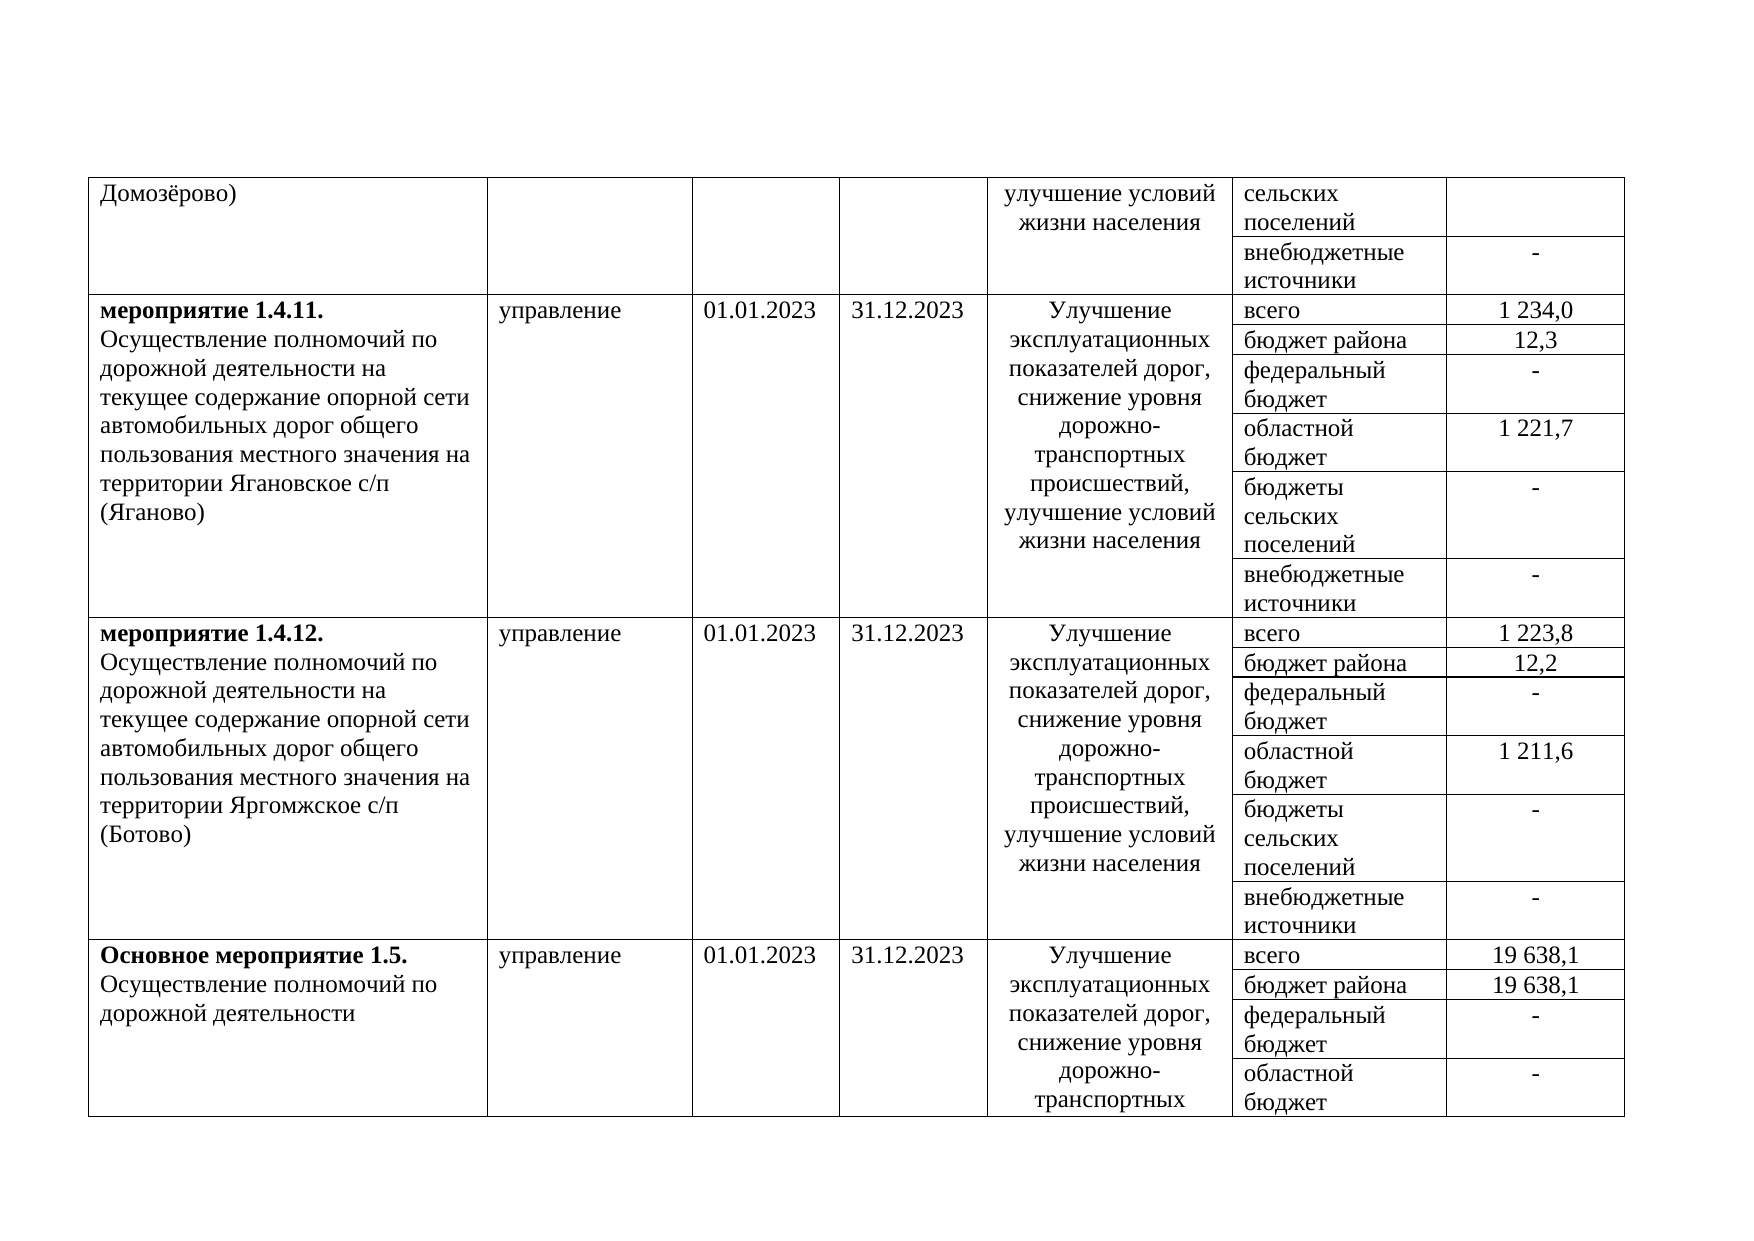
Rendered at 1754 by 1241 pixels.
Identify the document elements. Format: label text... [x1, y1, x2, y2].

table_cell мероприятие 1.4.12. Осуществление полномочий по дорожной деятельности на текущее содержание опорной сети автомобильных дорог общего пользования местного значения на территории Яргомжское с/п (Ботово) [89, 618, 487, 939]
table_cell - [1447, 882, 1624, 939]
table_cell 01.01.2023 [693, 940, 839, 1116]
table_cell бюджеты сельских поселений [1233, 472, 1446, 558]
table_cell внебюджетные источники [1233, 237, 1446, 294]
table_cell бюджеты сельских поселений [1233, 795, 1446, 881]
table_cell мероприятие 1.4.11. Осуществление полномочий по дорожной деятельности на текущее содержание опорной сети автомобильных дорог общего пользования местного значения на территории Ягановское с/п (Яганово) [89, 295, 487, 617]
table_cell внебюджетные источники [1233, 559, 1446, 617]
table_cell Улучшение эксплуатационных показателей дорог, снижение уровня дорожно-транспортных происшествий, улучшение условий жизни населения [988, 618, 1232, 939]
table_cell 12,2 [1447, 648, 1624, 676]
table_cell бюджет района [1233, 648, 1446, 676]
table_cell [988, 295, 1232, 617]
table_cell Основное мероприятие 1.5. Осуществление полномочий по дорожной деятельности [89, 940, 487, 1116]
table_cell - [1447, 178, 1624, 236]
table_cell 01.01.2023 [693, 618, 839, 939]
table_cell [1233, 178, 1446, 236]
table_cell областной бюджет [1233, 736, 1446, 793]
table_cell 1 221,7 [1447, 414, 1624, 471]
table_cell 01.01.2023 [693, 295, 839, 617]
table_cell всего [1233, 295, 1446, 324]
table_cell управление [488, 940, 692, 1116]
table_cell - [1447, 559, 1624, 617]
table_cell управление [488, 618, 692, 939]
table_cell федеральный бюджет [1233, 1000, 1446, 1057]
table_cell федеральный бюджет [1233, 678, 1446, 735]
table_cell - [1447, 1000, 1624, 1057]
table_cell областной бюджет [1233, 1059, 1446, 1116]
table_cell - [1447, 1059, 1624, 1116]
table_cell Улучшение эксплуатационных показателей дорог, снижение уровня дорожно-транспортных происшествий, улучшение условий жизни населения [988, 940, 1232, 1116]
table_cell - [1447, 795, 1624, 881]
table_cell бюджет района [1233, 970, 1446, 999]
table_cell 31.12.2023 [840, 618, 987, 939]
table_cell 19 638,1 [1447, 970, 1624, 999]
table_cell всего [1233, 618, 1446, 647]
table_cell внебюджетные источники [1233, 882, 1446, 939]
table_cell 31.12.2023 [840, 295, 987, 617]
table_cell федеральный бюджет [1233, 355, 1446, 412]
table_cell бюджет района [1233, 325, 1446, 354]
table_cell - [1447, 355, 1624, 412]
table_cell - [1447, 237, 1624, 294]
table_cell 1 223,8 [1447, 618, 1624, 647]
table_cell 31.12.2023 [840, 940, 987, 1116]
table_cell - [1447, 678, 1624, 735]
table_cell 12,3 [1447, 325, 1624, 354]
table_cell 1 211,6 [1447, 736, 1624, 793]
table_cell всего [1233, 940, 1446, 969]
table_cell - [1447, 472, 1624, 558]
table_cell управление [488, 295, 692, 617]
table_cell областной бюджет [1233, 414, 1446, 471]
table_cell 1 234,0 [1447, 295, 1624, 324]
table_cell 19 638,1 [1447, 940, 1624, 969]
